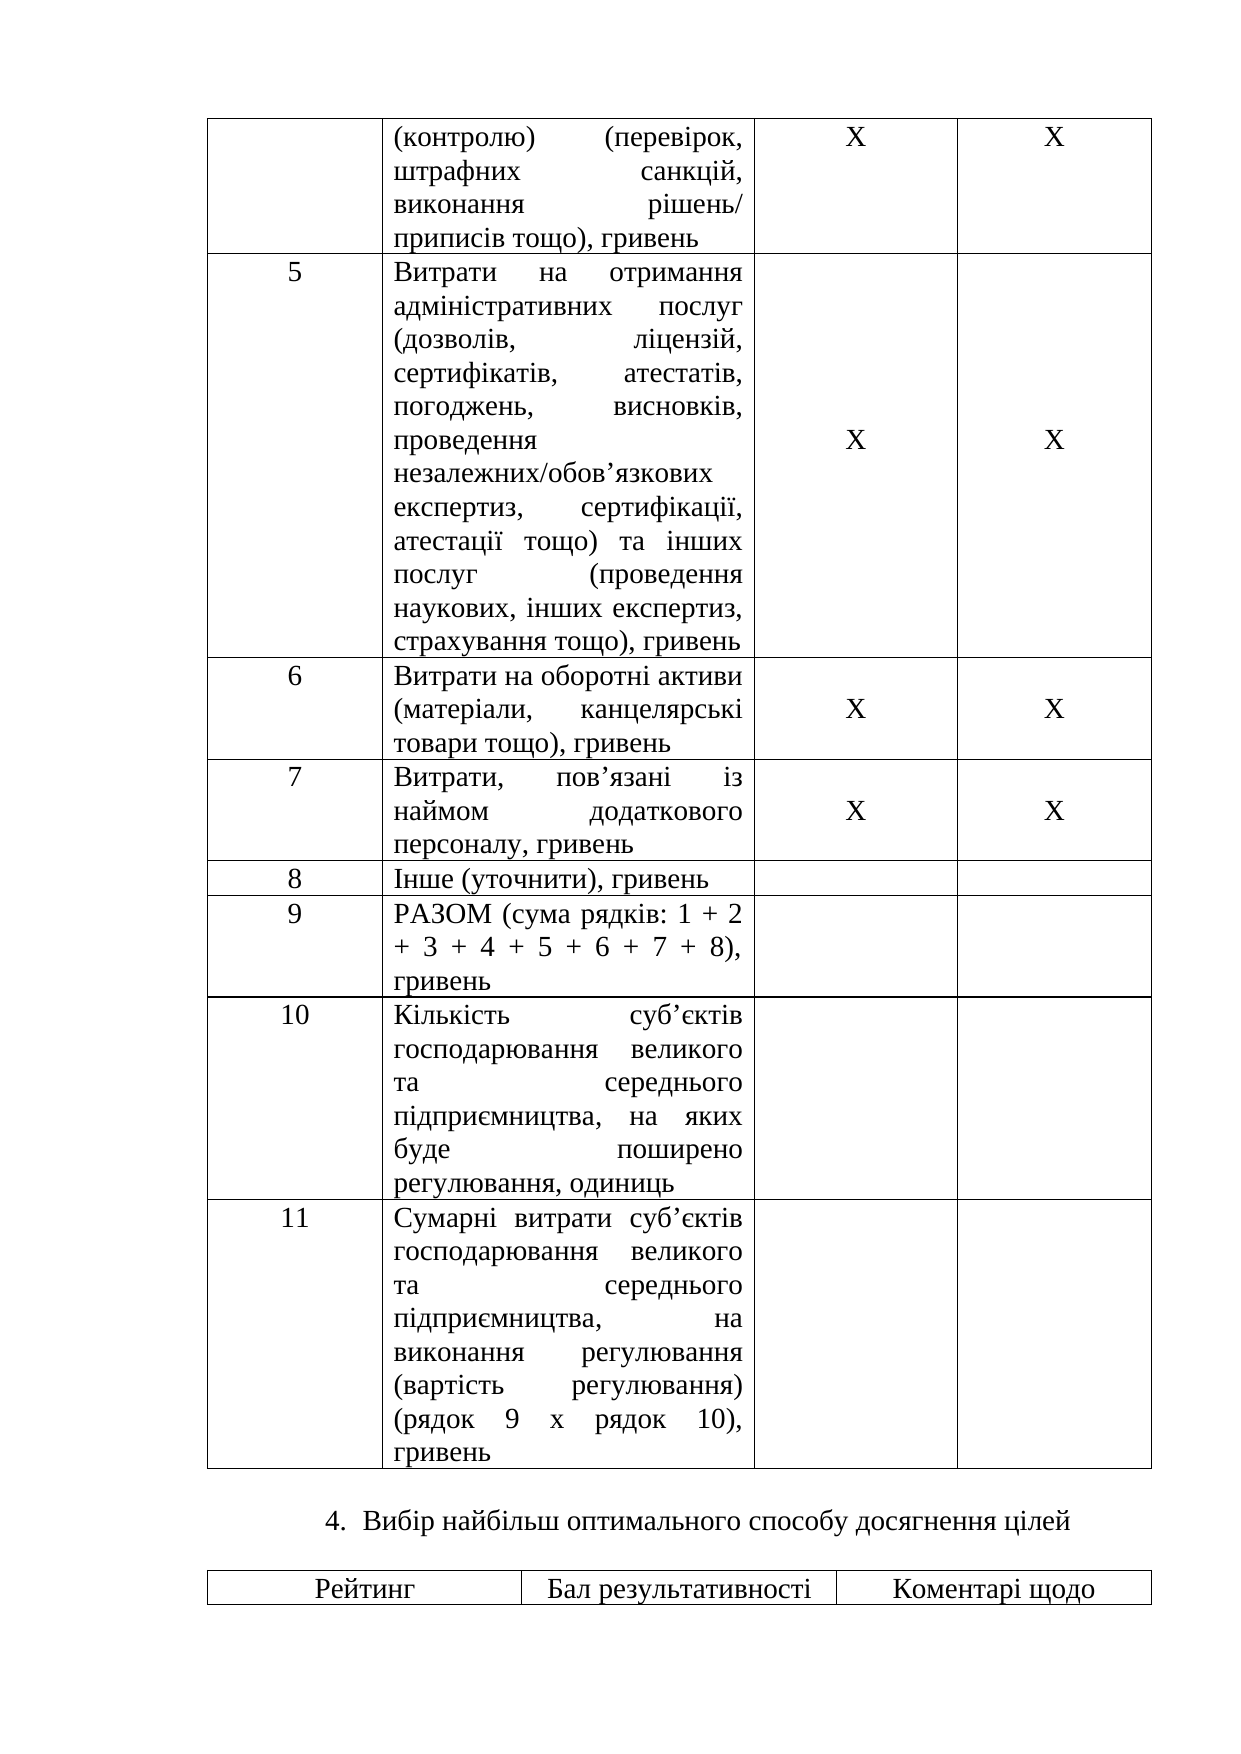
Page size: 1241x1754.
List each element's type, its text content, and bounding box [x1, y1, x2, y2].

table_cell РАЗОМ (сума рядків: 1 + 2 + 3 + 4 + 5 + 6 + 7 + 8), гривень [383, 896, 754, 996]
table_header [522, 1571, 836, 1604]
table_cell Х [958, 254, 1151, 657]
table_cell Кількість суб’єктів господарювання великого та середнього підприємництва, на яких буде поширено регулювання, одиниць [383, 998, 754, 1199]
table_cell 6 [208, 658, 382, 758]
table_cell Витрати на оборотні активи (матеріали, канцелярські товари тощо), гривень [383, 658, 754, 758]
table_cell 4 [208, 119, 382, 253]
table_cell Х [958, 760, 1151, 860]
table_cell [958, 1200, 1151, 1468]
table_cell 9 [208, 896, 382, 996]
table_cell [958, 896, 1151, 996]
table_cell 11 [208, 1200, 382, 1468]
table_cell 5 [208, 254, 382, 657]
table_cell Витрати на отримання адміністративних послуг (дозволів, ліцензій, сертифікатів, атестатів, погоджень, висновків, проведення незалежних/обов’язкових експертиз, сертифікації, атестації тощо) та інших послуг (проведення наукових, інших експертиз, страхування тощо), гривень [383, 254, 754, 657]
table_cell Х [755, 119, 957, 253]
table_cell 8 [208, 861, 382, 895]
table_cell Х [958, 658, 1151, 758]
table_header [208, 1571, 521, 1604]
table_cell [755, 896, 957, 996]
table_cell Х [755, 760, 957, 860]
table_cell Х [755, 254, 957, 657]
table_cell 7 [208, 760, 382, 860]
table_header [837, 1571, 1151, 1604]
table_cell Сумарні витрати суб’єктів господарювання великого та середнього підприємництва, на виконання регулювання (вартість регулювання) (рядок 9 х рядок 10), гривень [383, 1200, 754, 1468]
table_cell Витрати, пов’язані із наймом додаткового персоналу, гривень [383, 760, 754, 860]
table_cell Х [755, 658, 957, 758]
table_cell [383, 119, 754, 253]
list Вибір найбільш оптимального способу досягнення цілей [244, 1503, 1152, 1536]
table_cell [755, 1200, 957, 1468]
table_cell [958, 861, 1151, 895]
table_cell [958, 998, 1151, 1199]
table_cell Х [958, 119, 1151, 253]
table_cell Інше (уточнити), гривень [383, 861, 754, 895]
table_cell [755, 861, 957, 895]
table_cell 10 [208, 998, 382, 1199]
table_cell [755, 998, 957, 1199]
